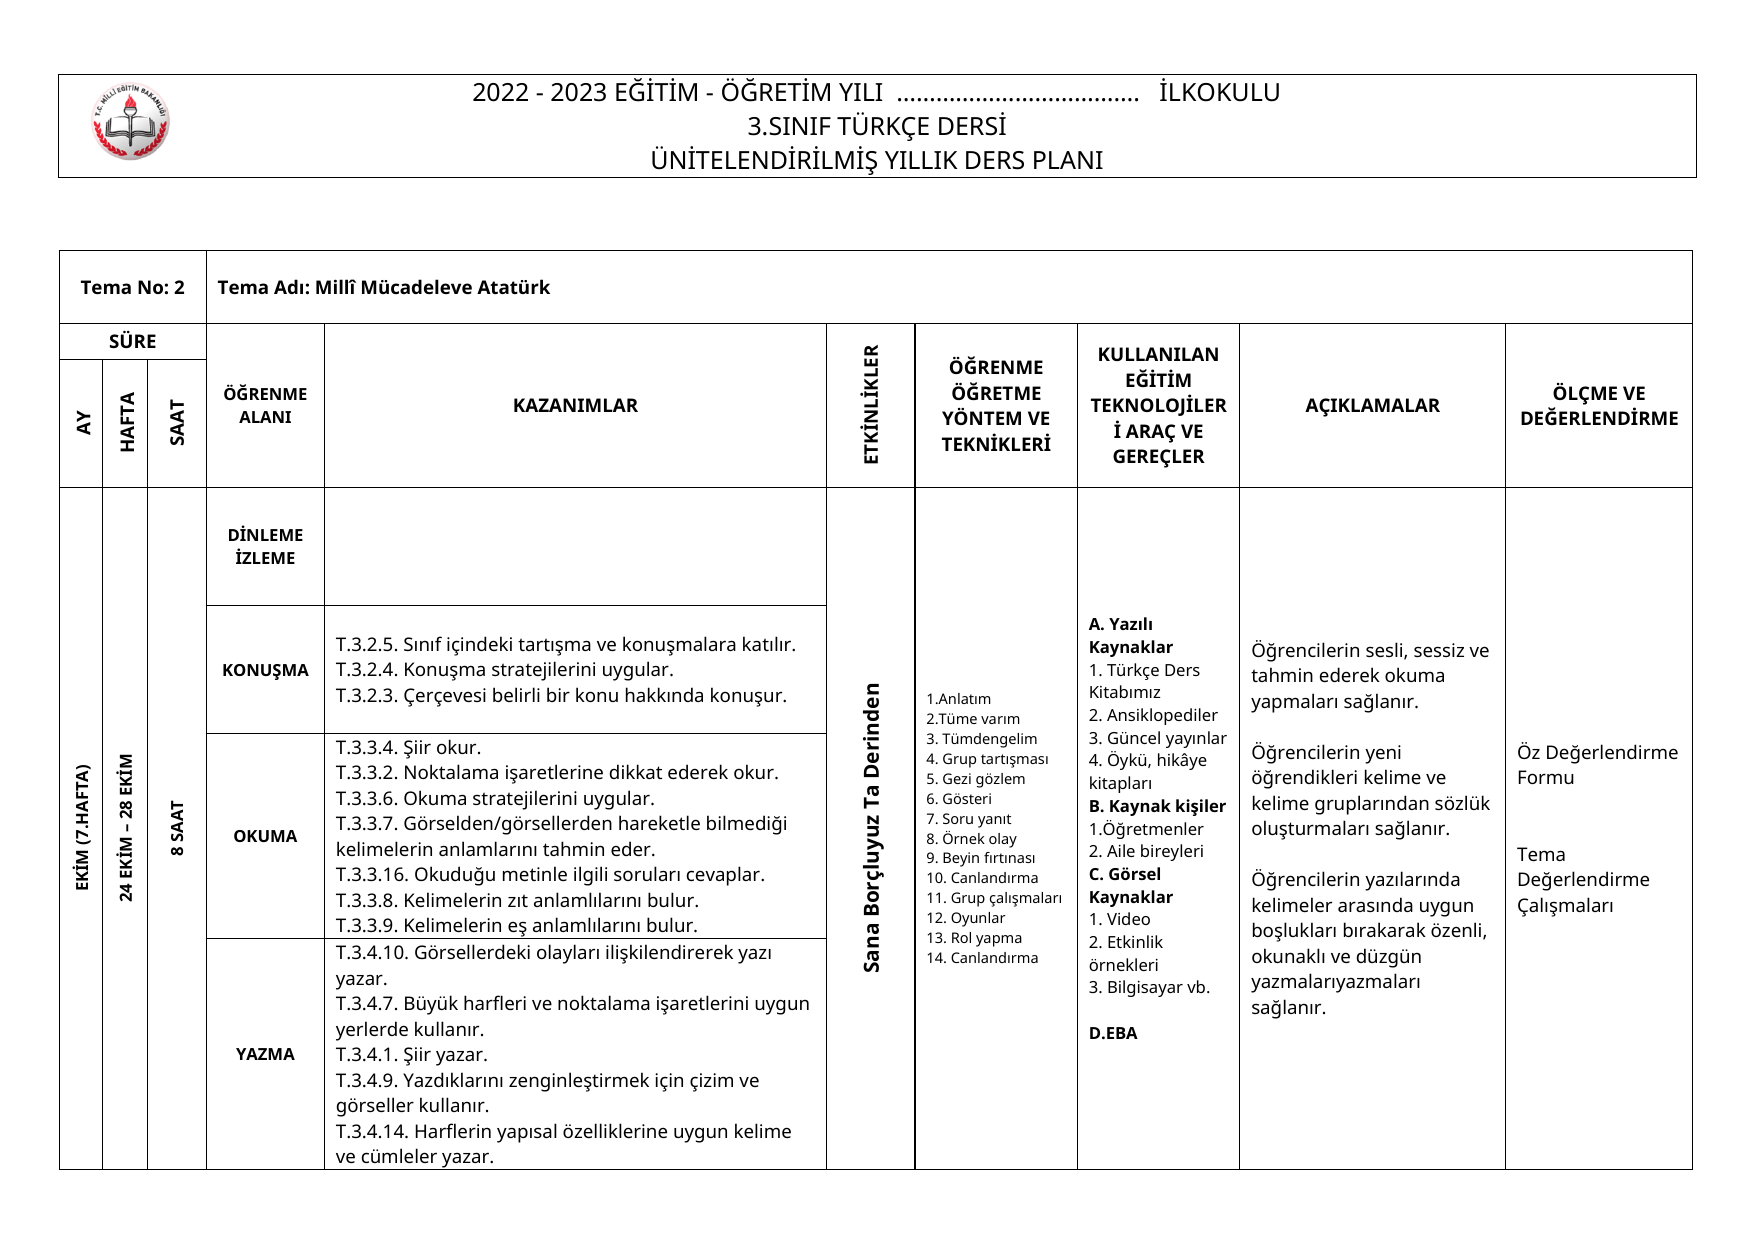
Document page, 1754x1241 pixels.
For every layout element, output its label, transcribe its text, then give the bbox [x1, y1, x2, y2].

table_cell SÜRE [60, 324, 206, 358]
table_cell HAFTA [103, 360, 147, 487]
table_cell Öz Değerlendirme Formu Tema Değerlendirme Çalışmaları [1506, 488, 1692, 1169]
table_cell ETKİNLİKLER [827, 324, 914, 487]
table_cell YAZMA [207, 939, 324, 1169]
table_cell KULLANILAN EĞİTİM TEKNOLOJİLERİ ARAÇ VE GEREÇLER [1078, 324, 1239, 487]
table_cell EKİM (7.HAFTA) [60, 488, 102, 1169]
table_cell DİNLEME İZLEME [207, 488, 324, 605]
table_cell ÖLÇME VE DEĞERLENDİRME [1506, 324, 1692, 487]
table_cell Sana Borçluyuz Ta Derinden [827, 488, 914, 1169]
table_cell [325, 488, 826, 605]
table_cell Öğrencilerin sesli, sessiz ve tahmin ederek okuma yapmaları sağlanır. Öğrencilerin yeni öğrendikleri kelime ve kelime gruplarından sözlük oluşturmaları sağlanır. Öğrencilerin yazılarında kelimeler arasında uygun boşlukları bırakarak özenli, okunaklı ve düzgün yazmalarıyazmaları sağlanır. [1240, 488, 1505, 1169]
table_cell ÖĞRENME ALANI [207, 324, 324, 487]
table_cell SAAT [148, 360, 206, 487]
table_cell AY [60, 360, 102, 487]
table_header Tema No: 2 [60, 251, 206, 323]
picture [85, 77, 175, 167]
table_cell T.3.2.5. Sınıf içindeki tartışma ve konuşmalara katılır. T.3.2.4. Konuşma stratejilerini uygular. T.3.2.3. Çerçevesi belirli bir konu hakkında konuşur. [325, 606, 826, 733]
table_cell ÖĞRENME ÖĞRETME YÖNTEM VE TEKNİKLERİ [916, 324, 1077, 487]
table_header Tema Adı: Millî Mücadeleve Atatürk [207, 251, 1692, 323]
table_cell T.3.4.10. Görsellerdeki olayları ilişkilendirerek yazı yazar. T.3.4.7. Büyük harfleri ve noktalama işaretlerini uygun yerlerde kullanır. T.3.4.1. Şiir yazar. T.3.4.9. Yazdıklarını zenginleştirmek için çizim ve görseller kullanır. T.3.4.14. Harflerin yapısal özelliklerine uygun kelime ve cümleler yazar. [325, 939, 826, 1169]
table_cell OKUMA [207, 734, 324, 938]
table_cell KAZANIMLAR [325, 324, 826, 487]
table_cell 8 SAAT [148, 488, 206, 1169]
table_cell KONUŞMA [207, 606, 324, 733]
table_cell 24 EKİM – 28 EKİM [103, 488, 147, 1169]
table_cell 1.Anlatım 2.Tüme varım 3. Tümdengelim 4. Grup tartışması 5. Gezi gözlem 6. Gösteri 7. Soru yanıt 8. Örnek olay 9. Beyin fırtınası 10. Canlandırma 11. Grup çalışmaları 12. Oyunlar 13. Rol yapma 14. Canlandırma [916, 488, 1077, 1169]
table_cell T.3.3.4. Şiir okur. T.3.3.2. Noktalama işaretlerine dikkat ederek okur. T.3.3.6. Okuma stratejilerini uygular. T.3.3.7. Görselden/görsellerden hareketle bilmediği kelimelerin anlamlarını tahmin eder. T.3.3.16. Okuduğu metinle ilgili soruları cevaplar. T.3.3.8. Kelimelerin zıt anlamlılarını bulur. T.3.3.9. Kelimelerin eş anlamlılarını bulur. [325, 734, 826, 938]
table_cell AÇIKLAMALAR [1240, 324, 1505, 487]
table_cell A. Yazılı Kaynaklar 1. Türkçe Ders Kitabımız 2. Ansiklopediler 3. Güncel yayınlar 4. Öykü, hikâye kitapları B. Kaynak kişiler 1.Öğretmenler 2. Aile bireyleri C. Görsel Kaynaklar 1. Video 2. Etkinlik örnekleri 3. Bilgisayar vb. D.EBA [1078, 488, 1239, 1169]
